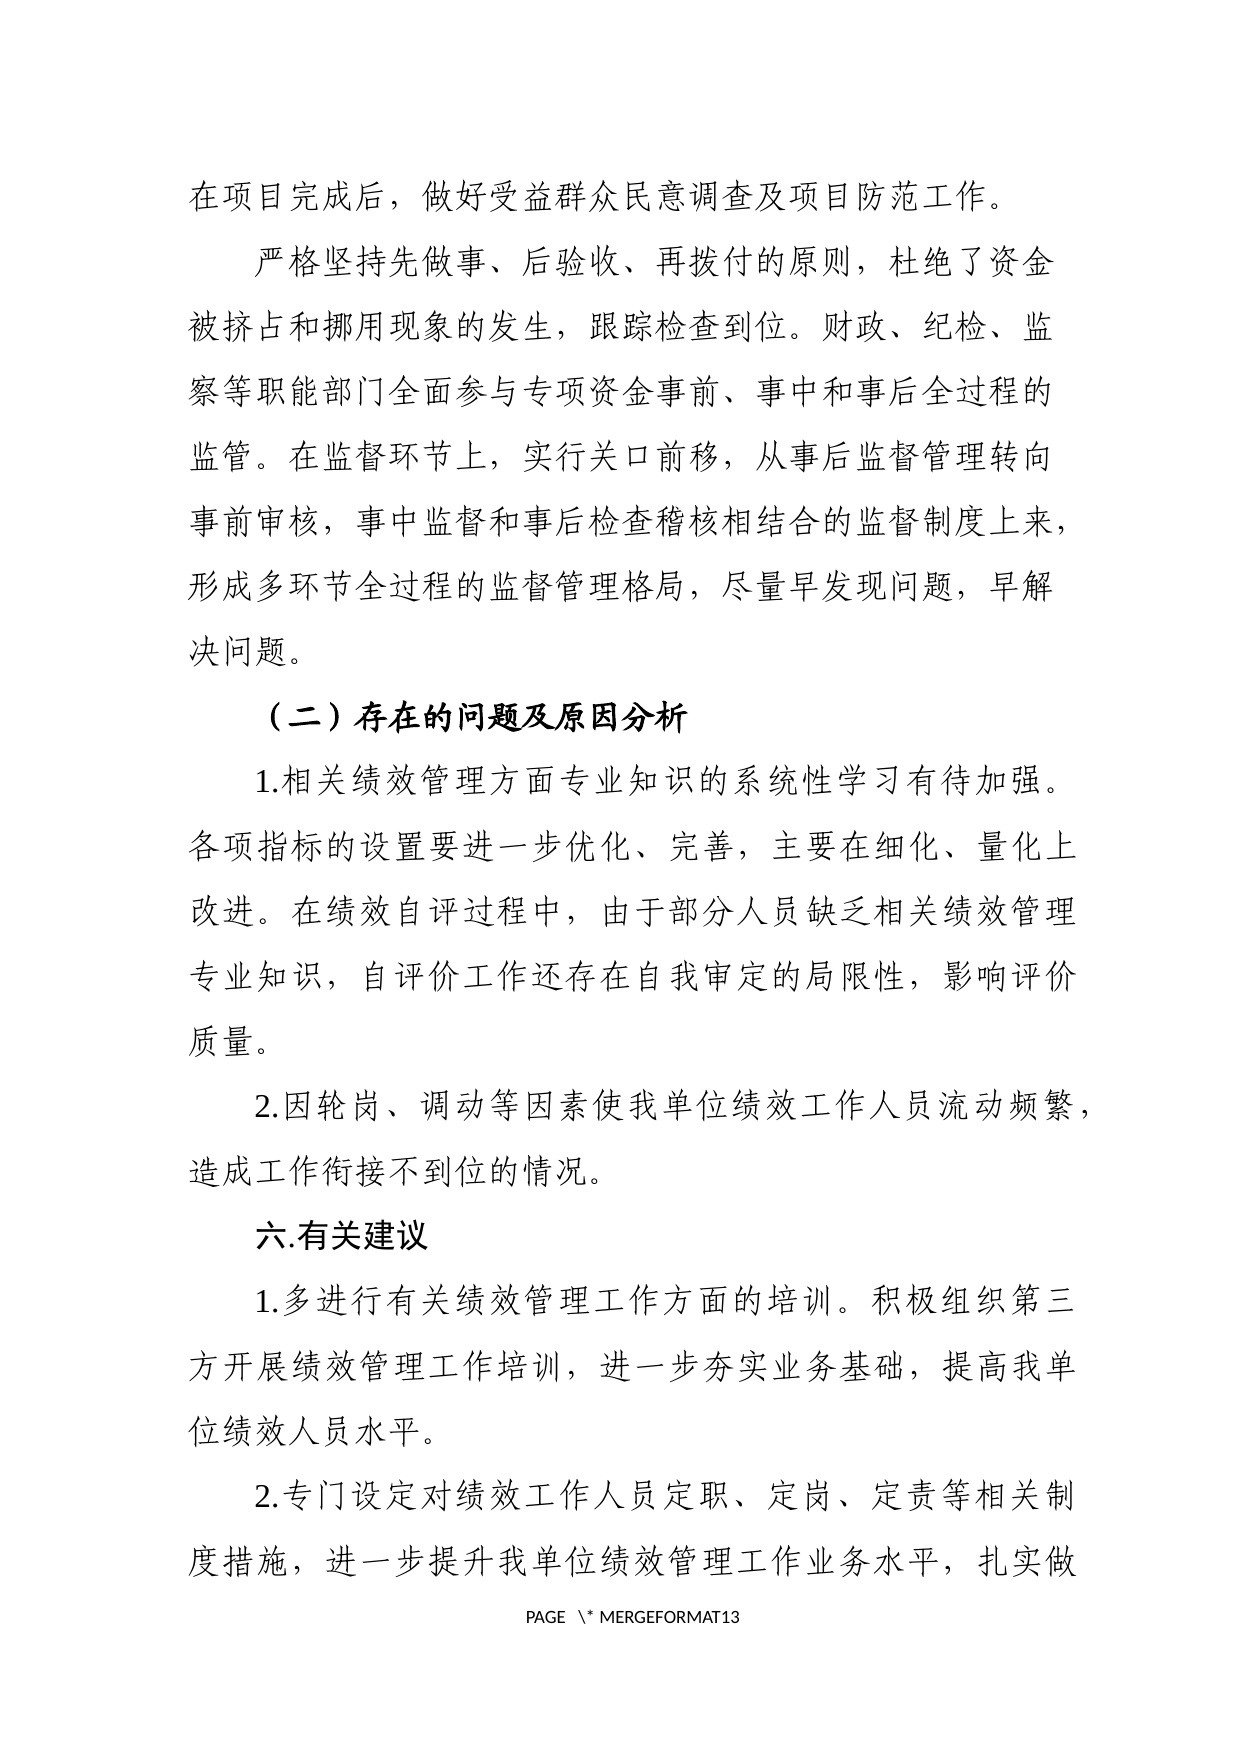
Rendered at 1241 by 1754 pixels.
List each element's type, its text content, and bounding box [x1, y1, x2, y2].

text 六.有关建议 [187, 1202, 1078, 1267]
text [187, 1462, 1078, 1592]
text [187, 162, 1078, 227]
title 严格坚持先做事、后验收、再拨付的原则，杜绝了资金被挤占和挪用现象的发生，跟踪检查到位。财政、纪检、监察等职能部门全面参与专项资金事前、事中和事后全过程的监管。在监督环节上，实行关口前移，从事后监督管理转向事前审核，事中监督和事后检查稽核相结合的监督制度上来，形成多环节全过程的监督管理格局，尽量早发现问题，早解决问题。 [187, 227, 1078, 682]
list 存在的问题及原因分析 [187, 682, 1078, 747]
text 1.多进行有关绩效管理工作方面的培训。积极组织第三方开展绩效管理工作培训，进一步夯实业务基础，提高我单位绩效人员水平。 [187, 1267, 1078, 1462]
text 2.因轮岗、调动等因素使我单位绩效工作人员流动频繁，造成工作衔接不到位的情况。 [187, 1072, 1078, 1202]
text 1.相关绩效管理方面专业知识的系统性学习有待加强。各项指标的设置要进一步优化、完善，主要在细化、量化上改进。在绩效自评过程中，由于部分人员缺乏相关绩效管理专业知识，自评价工作还存在自我审定的局限性，影响评价质量。 [187, 747, 1078, 1072]
